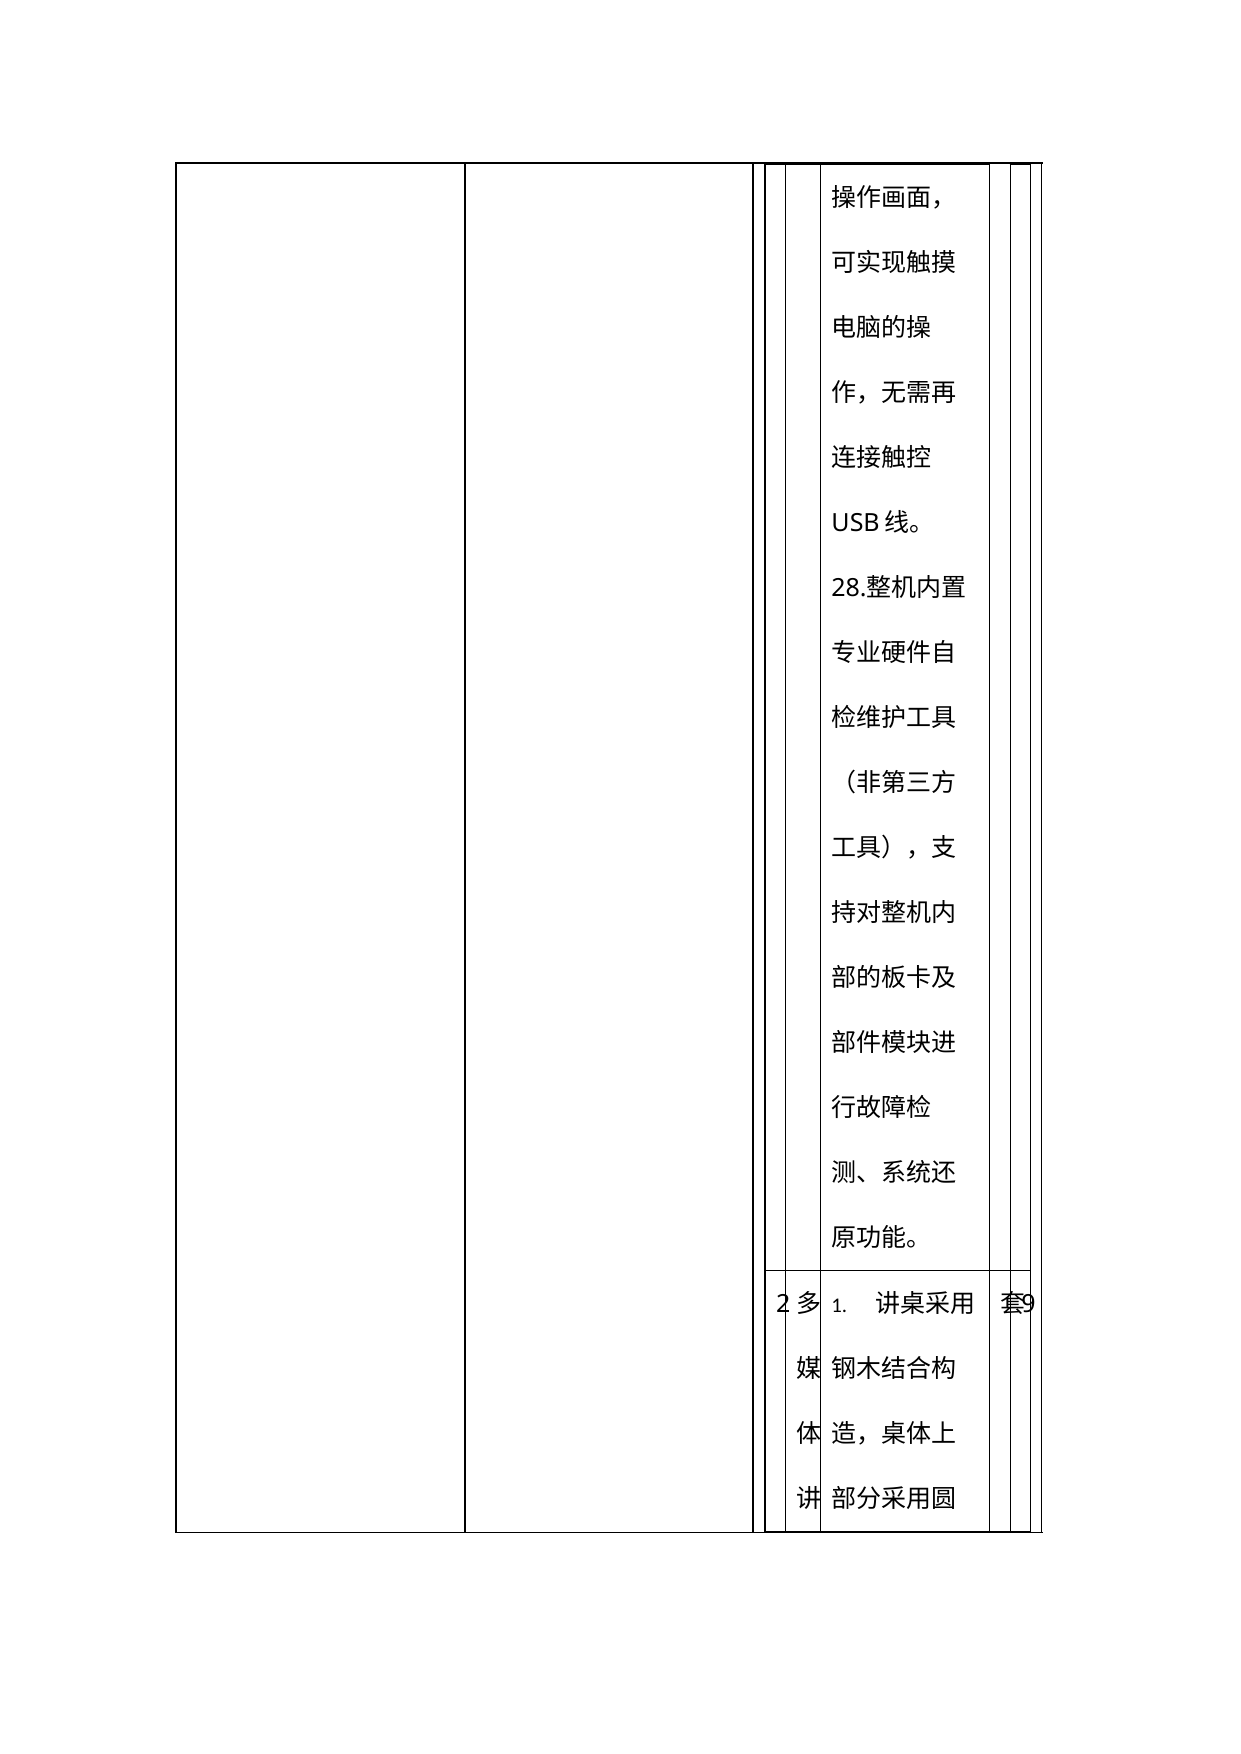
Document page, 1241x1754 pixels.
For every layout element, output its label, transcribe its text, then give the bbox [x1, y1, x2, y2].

table_cell [786, 165, 820, 1270]
table_cell [1011, 1299, 1030, 1531]
table_cell [766, 165, 785, 1270]
table_cell [766, 1271, 785, 1531]
table_cell [821, 1271, 989, 1531]
table_cell 1 [177, 164, 464, 1532]
table_cell [786, 1271, 820, 1531]
table_cell [990, 1271, 1010, 1531]
table_cell [1031, 164, 1041, 1532]
table_cell [466, 164, 752, 1532]
table_cell [1011, 1271, 1030, 1299]
table_cell [1011, 165, 1030, 1270]
table_cell [990, 164, 1010, 1270]
table_cell [821, 165, 989, 1270]
table_cell [1024, 1296, 1030, 1304]
table_cell [754, 164, 764, 1532]
